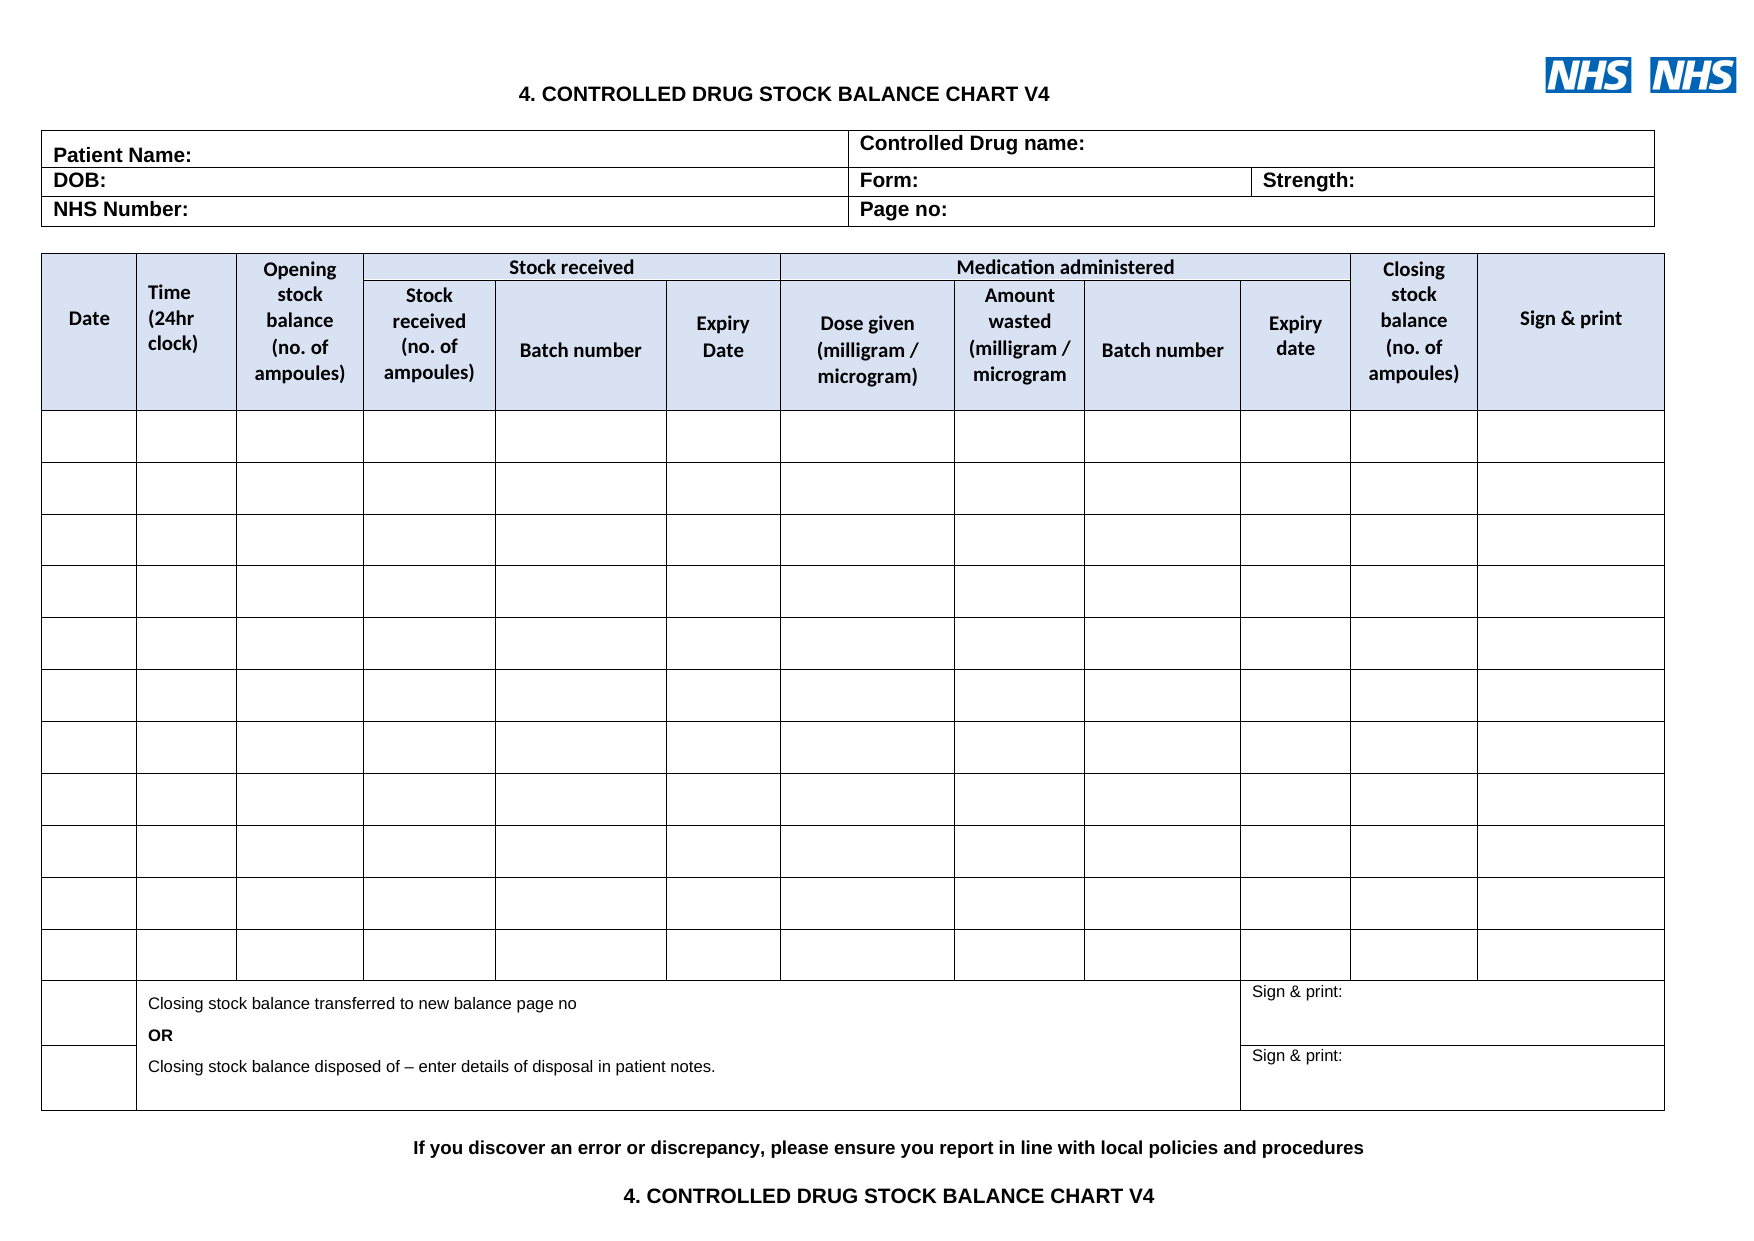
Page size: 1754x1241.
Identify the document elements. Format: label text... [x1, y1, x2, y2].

table_cell [1241, 826, 1350, 877]
table_cell Dose given (milligram / microgram) [781, 281, 954, 410]
table_cell [42, 826, 136, 877]
table_cell [496, 618, 666, 669]
table_cell [1241, 411, 1350, 462]
table_cell [42, 981, 136, 1045]
table_cell [1351, 618, 1477, 669]
table_cell [237, 826, 363, 877]
table_cell [42, 566, 136, 617]
table_cell [1241, 930, 1350, 980]
table_cell [237, 566, 363, 617]
table_cell [781, 826, 954, 877]
table_cell [1085, 515, 1240, 565]
table_cell [667, 670, 780, 721]
table_cell [42, 670, 136, 721]
table_cell [364, 411, 495, 462]
table_cell [364, 670, 495, 721]
table_cell [667, 826, 780, 877]
table_cell [42, 618, 136, 669]
table_cell [781, 670, 954, 721]
table_cell [496, 878, 666, 928]
table_cell [1478, 463, 1664, 513]
table_cell [955, 515, 1084, 565]
text 4. CONTROLLED DRUG STOCK BALANCE CHART V4 [41, 82, 1736, 106]
table_cell [364, 774, 495, 825]
table_cell [137, 618, 236, 669]
table_cell [42, 722, 136, 773]
table_cell [1478, 411, 1664, 462]
table_cell Page no: [849, 197, 1654, 226]
table_cell [237, 722, 363, 773]
table_cell Sign & print: [1241, 981, 1664, 1045]
table_cell [667, 774, 780, 825]
text If you discover an error or discrepancy, please ensure you report in line with local policies and procedures [41, 1137, 1736, 1158]
table_cell [1351, 878, 1477, 928]
table_cell [1085, 722, 1240, 773]
table_cell Amount wasted (milligram / microgram [955, 281, 1084, 410]
table_cell [955, 463, 1084, 513]
table_cell [781, 722, 954, 773]
table_cell [237, 878, 363, 928]
table_header Medication administered [781, 254, 1350, 279]
table_cell [42, 878, 136, 928]
table_cell [781, 411, 954, 462]
table_cell [42, 1046, 136, 1110]
table_cell [364, 722, 495, 773]
table_cell [1351, 826, 1477, 877]
table_cell [237, 463, 363, 513]
table_cell [1351, 566, 1477, 617]
table_cell [137, 670, 236, 721]
table_cell [364, 618, 495, 669]
table_cell [496, 722, 666, 773]
table_cell [1351, 463, 1477, 513]
table_cell [42, 774, 136, 825]
table_header Sign & print [1478, 254, 1664, 410]
table_cell [137, 826, 236, 877]
table_cell Strength: [1252, 168, 1654, 196]
table_cell Sign & print: [1241, 1046, 1664, 1110]
table_cell [137, 515, 236, 565]
table_cell [237, 618, 363, 669]
table_cell [496, 411, 666, 462]
table_cell [1478, 515, 1664, 565]
table_cell [496, 826, 666, 877]
table_header Date [42, 254, 136, 410]
picture [1650, 57, 1737, 93]
table_cell [781, 878, 954, 928]
table_cell [237, 515, 363, 565]
table_cell [667, 878, 780, 928]
table_cell [667, 515, 780, 565]
table_cell [137, 411, 236, 462]
table_cell [496, 774, 666, 825]
table_cell [1241, 670, 1350, 721]
table_cell [955, 878, 1084, 928]
table_cell [496, 566, 666, 617]
table_cell [1478, 826, 1664, 877]
table_cell [364, 826, 495, 877]
table_cell [1085, 774, 1240, 825]
table_cell [137, 774, 236, 825]
table_header Controlled Drug name: [849, 131, 1654, 167]
table_cell [1351, 411, 1477, 462]
table_cell [1241, 566, 1350, 617]
table_cell DOB: [42, 168, 848, 196]
table_cell [1241, 878, 1350, 928]
table_header Patient Name: [42, 131, 848, 167]
table_cell [955, 566, 1084, 617]
table_header Time (24hr clock) [137, 254, 236, 410]
table_cell [237, 411, 363, 462]
table_cell [1241, 515, 1350, 565]
table_cell Closing stock balance transferred to new balance page no OR Closing stock balance disposed of – enter details of disposal in patient notes. [137, 981, 1240, 1110]
table_cell [1478, 774, 1664, 825]
text 4. CONTROLLED DRUG STOCK BALANCE CHART V4 [41, 1184, 1736, 1208]
table_cell [667, 930, 780, 980]
table_header Closing stock balance (no. of ampoules) [1351, 254, 1477, 410]
table_cell [955, 722, 1084, 773]
table_cell [667, 722, 780, 773]
table_cell Expiry date [1241, 281, 1350, 410]
table_cell [781, 566, 954, 617]
table_cell [1085, 618, 1240, 669]
table_cell [667, 566, 780, 617]
table_cell [1241, 618, 1350, 669]
table_cell [496, 930, 666, 980]
table_cell [955, 930, 1084, 980]
table_cell Batch number [496, 281, 666, 410]
table_cell [42, 930, 136, 980]
table_cell [1085, 930, 1240, 980]
table_cell [137, 722, 236, 773]
table_cell [364, 515, 495, 565]
table_cell [781, 930, 954, 980]
table_cell [137, 878, 236, 928]
table_cell [1085, 411, 1240, 462]
table_cell [137, 930, 236, 980]
table_cell [496, 463, 666, 513]
table_cell [137, 463, 236, 513]
table_cell [1478, 878, 1664, 928]
table_cell [1478, 618, 1664, 669]
table_cell [1085, 566, 1240, 617]
table_cell NHS Number: [42, 197, 848, 226]
table_cell [1351, 930, 1477, 980]
table_cell [955, 411, 1084, 462]
table_cell [1241, 774, 1350, 825]
table_cell [364, 463, 495, 513]
table_cell [955, 826, 1084, 877]
table_cell [1351, 670, 1477, 721]
table_cell [364, 930, 495, 980]
table_cell Stock received (no. of ampoules) [364, 281, 495, 410]
table_cell [1478, 930, 1664, 980]
table_header Stock received [364, 254, 780, 279]
table_cell [781, 515, 954, 565]
table_cell [781, 463, 954, 513]
table_cell [237, 930, 363, 980]
table_cell [667, 411, 780, 462]
table_cell [955, 774, 1084, 825]
table_cell [1085, 826, 1240, 877]
table_cell Form: [849, 168, 1251, 196]
table_cell [1241, 722, 1350, 773]
table_cell [1478, 670, 1664, 721]
table_cell [781, 618, 954, 669]
table_cell [364, 566, 495, 617]
table_cell [1478, 722, 1664, 773]
table_cell [1351, 722, 1477, 773]
table_cell [237, 774, 363, 825]
table_cell [667, 618, 780, 669]
table_cell [955, 670, 1084, 721]
table_cell [781, 774, 954, 825]
table_cell [42, 515, 136, 565]
table_cell [1351, 515, 1477, 565]
table_cell [237, 670, 363, 721]
table_cell [42, 411, 136, 462]
table_cell Batch number [1085, 281, 1240, 410]
table_cell [496, 670, 666, 721]
table_cell [1085, 670, 1240, 721]
table_cell [42, 463, 136, 513]
table_cell [955, 618, 1084, 669]
table_cell [137, 566, 236, 617]
table_cell Expiry Date [667, 281, 780, 410]
picture [1545, 57, 1632, 93]
table_cell [1085, 878, 1240, 928]
table_cell [1241, 463, 1350, 513]
table_header Opening stock balance (no. of ampoules) [237, 254, 363, 410]
table_cell [1085, 463, 1240, 513]
table_cell [496, 515, 666, 565]
table_cell [1351, 774, 1477, 825]
table_cell [667, 463, 780, 513]
table_cell [1478, 566, 1664, 617]
table_cell [364, 878, 495, 928]
